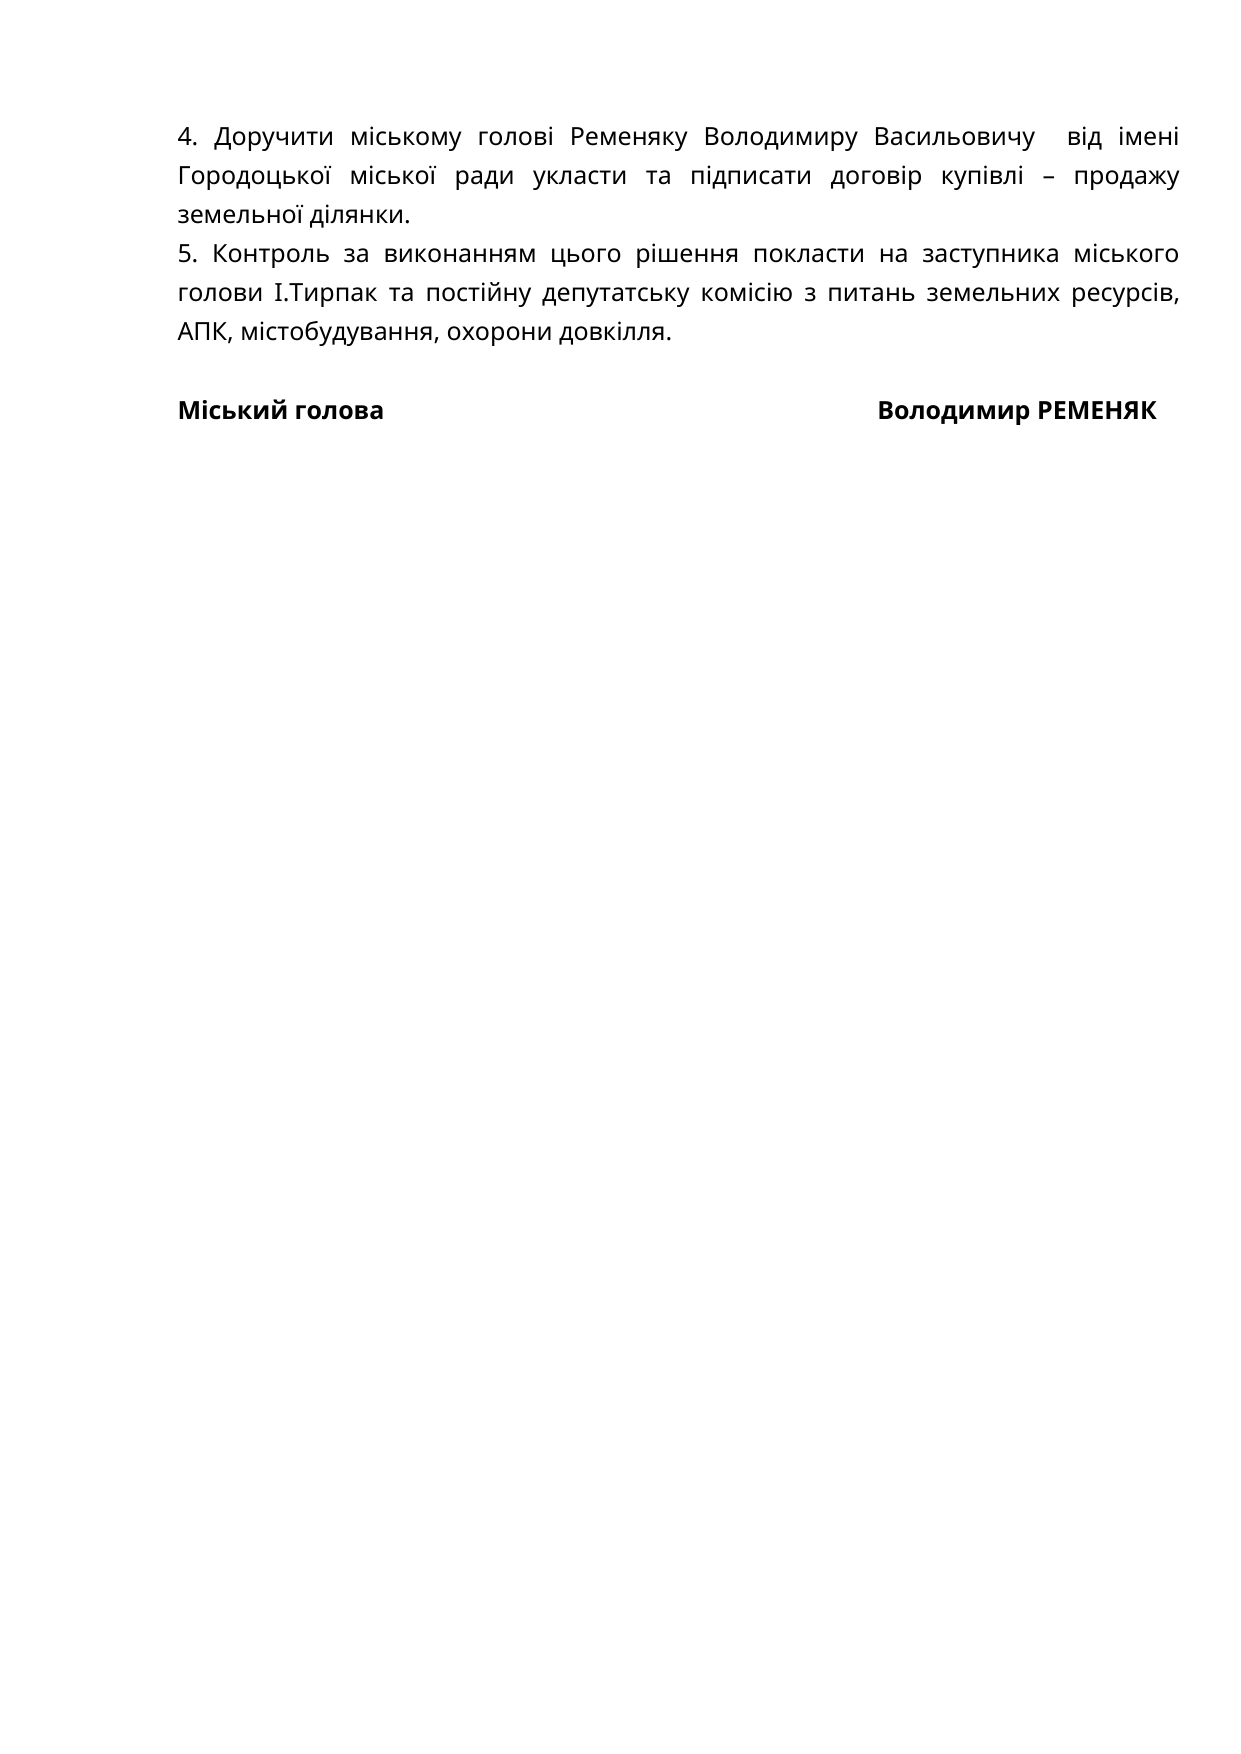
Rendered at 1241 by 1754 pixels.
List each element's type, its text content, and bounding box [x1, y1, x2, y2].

text 4. Доручити міському голові Ременяку Володимиру Васильовичу від імені Городоцької міської ради укласти та підписати договір купівлі – продажу земельної ділянки. [177, 118, 1181, 231]
text Міський голова Володимир РЕМЕНЯК [177, 392, 1181, 426]
text 5. Контроль за виконанням цього рішення покласти на заступника міського голови І.Тирпак та постійну депутатську комісію з питань земельних ресурсів, АПК, містобудування, охорони довкілля. [177, 236, 1181, 348]
